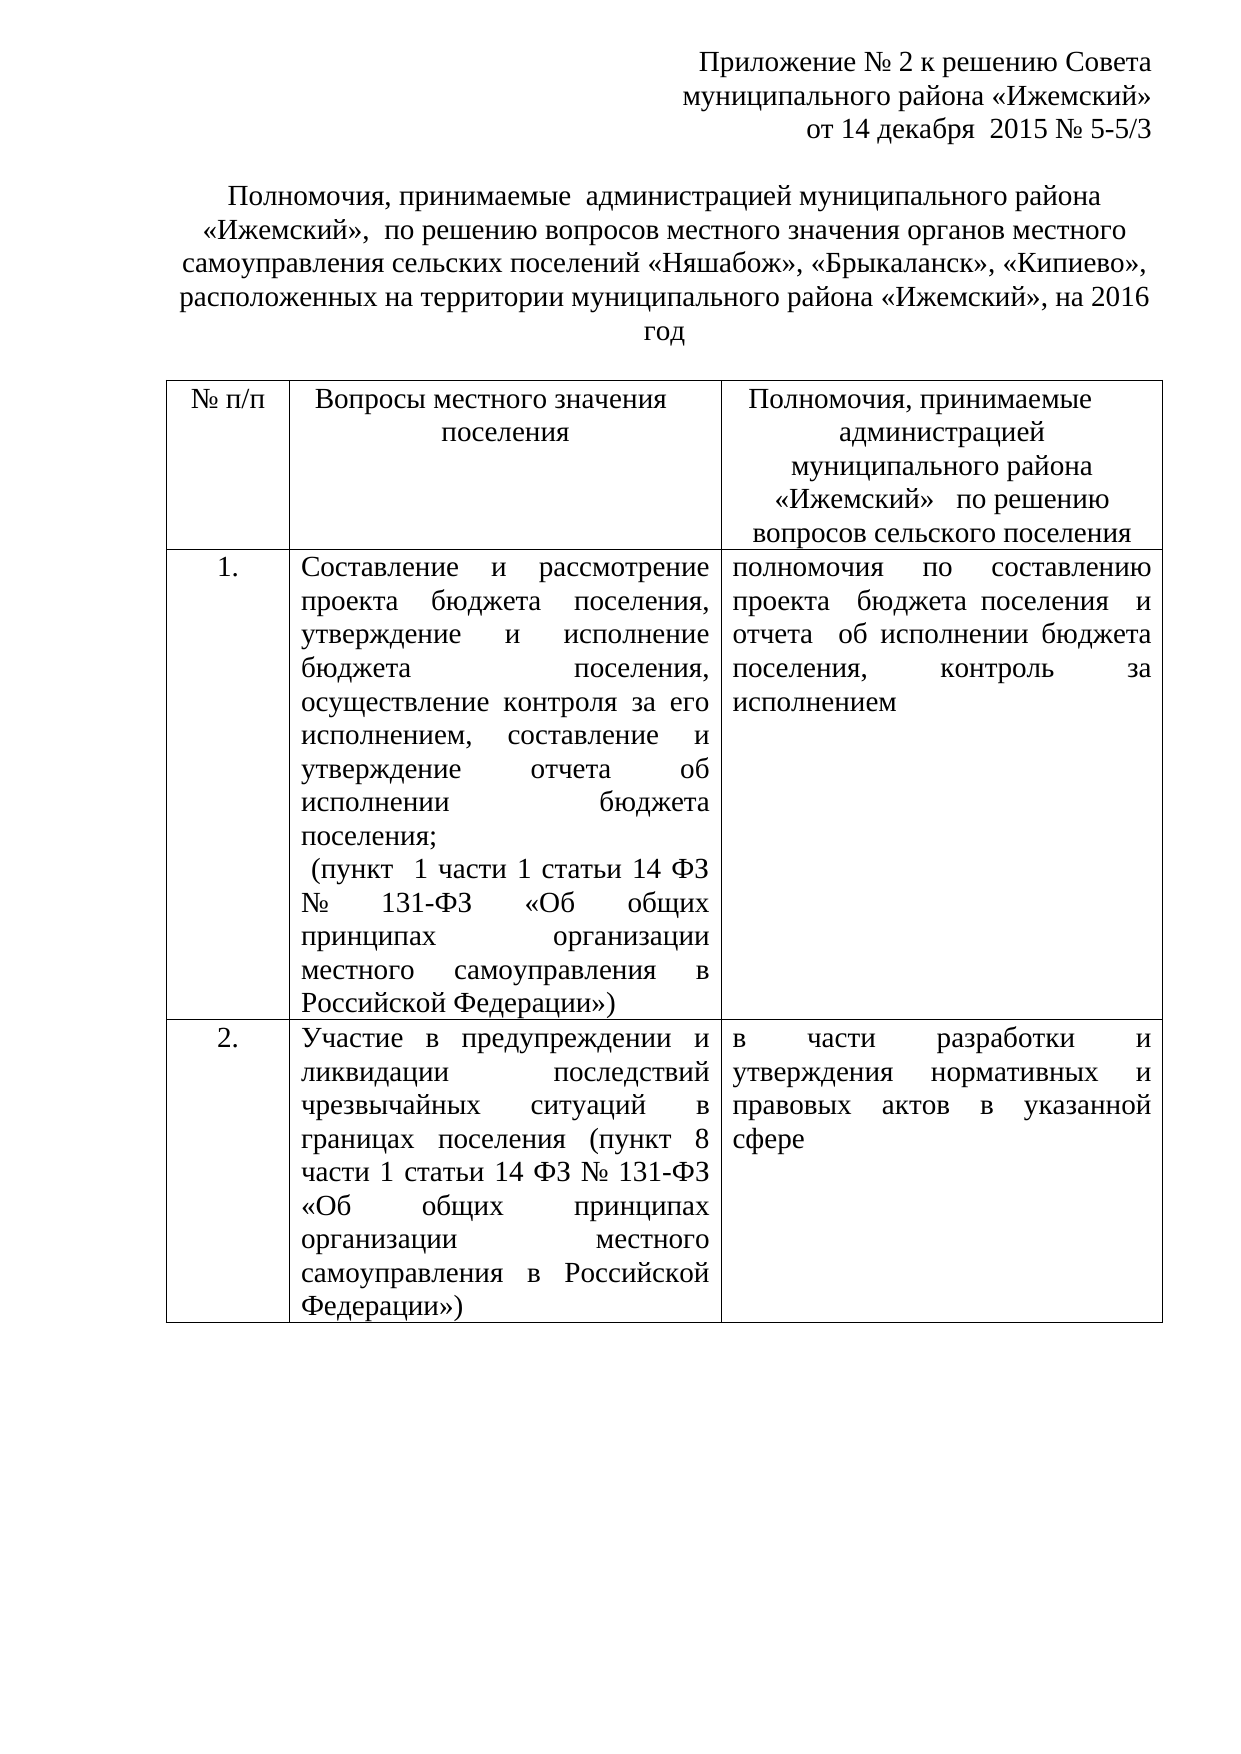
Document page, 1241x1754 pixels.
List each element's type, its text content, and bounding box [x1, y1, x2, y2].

table_cell Составление и рассмотрение проекта бюджета поселения, утверждение и исполнение бюджета поселения, осуществление контроля за его исполнением, составление и утверждение отчета об исполнении бюджета поселения; (пункт 1 части 1 статьи 14 ФЗ № 131-ФЗ «Об общих принципах организации местного самоуправления в Российской Федерации») [290, 550, 721, 1019]
text муниципального района «Ижемский» [177, 78, 1152, 111]
text от 14 декабря 2015 № 5-5/3 [177, 111, 1152, 145]
table_header № п/п [167, 381, 289, 548]
table_cell 2. [167, 1020, 289, 1322]
text Полномочия, принимаемые администрацией муниципального района [177, 178, 1152, 212]
text «Ижемский», по решению вопросов местного значения органов местного самоуправления сельских поселений «Няшабож», «Брыкаланск», «Кипиево», расположенных на территории муниципального района «Ижемский», на 2016 год [177, 212, 1152, 346]
table_cell Участие в предупреждении и ликвидации последствий чрезвычайных ситуаций в границах поселения (пункт 8 части 1 статьи 14 ФЗ № 131-ФЗ «Об общих принципах организации местного самоуправления в Российской Федерации») [290, 1020, 721, 1322]
table_cell в части разработки и утверждения нормативных и правовых актов в указанной сфере [722, 1020, 1162, 1322]
table_header Полномочия, принимаемые администрацией муниципального района «Ижемский» по решению вопросов сельского поселения [722, 381, 1162, 548]
table_cell полномочия по составлению проекта бюджета поселения и отчета об исполнении бюджета поселения, контроль за исполнением [722, 550, 1162, 1019]
text Приложение № 2 к решению Совета [177, 44, 1152, 78]
table_cell 1. [167, 550, 289, 1019]
table_header Вопросы местного значения поселения [290, 381, 721, 548]
